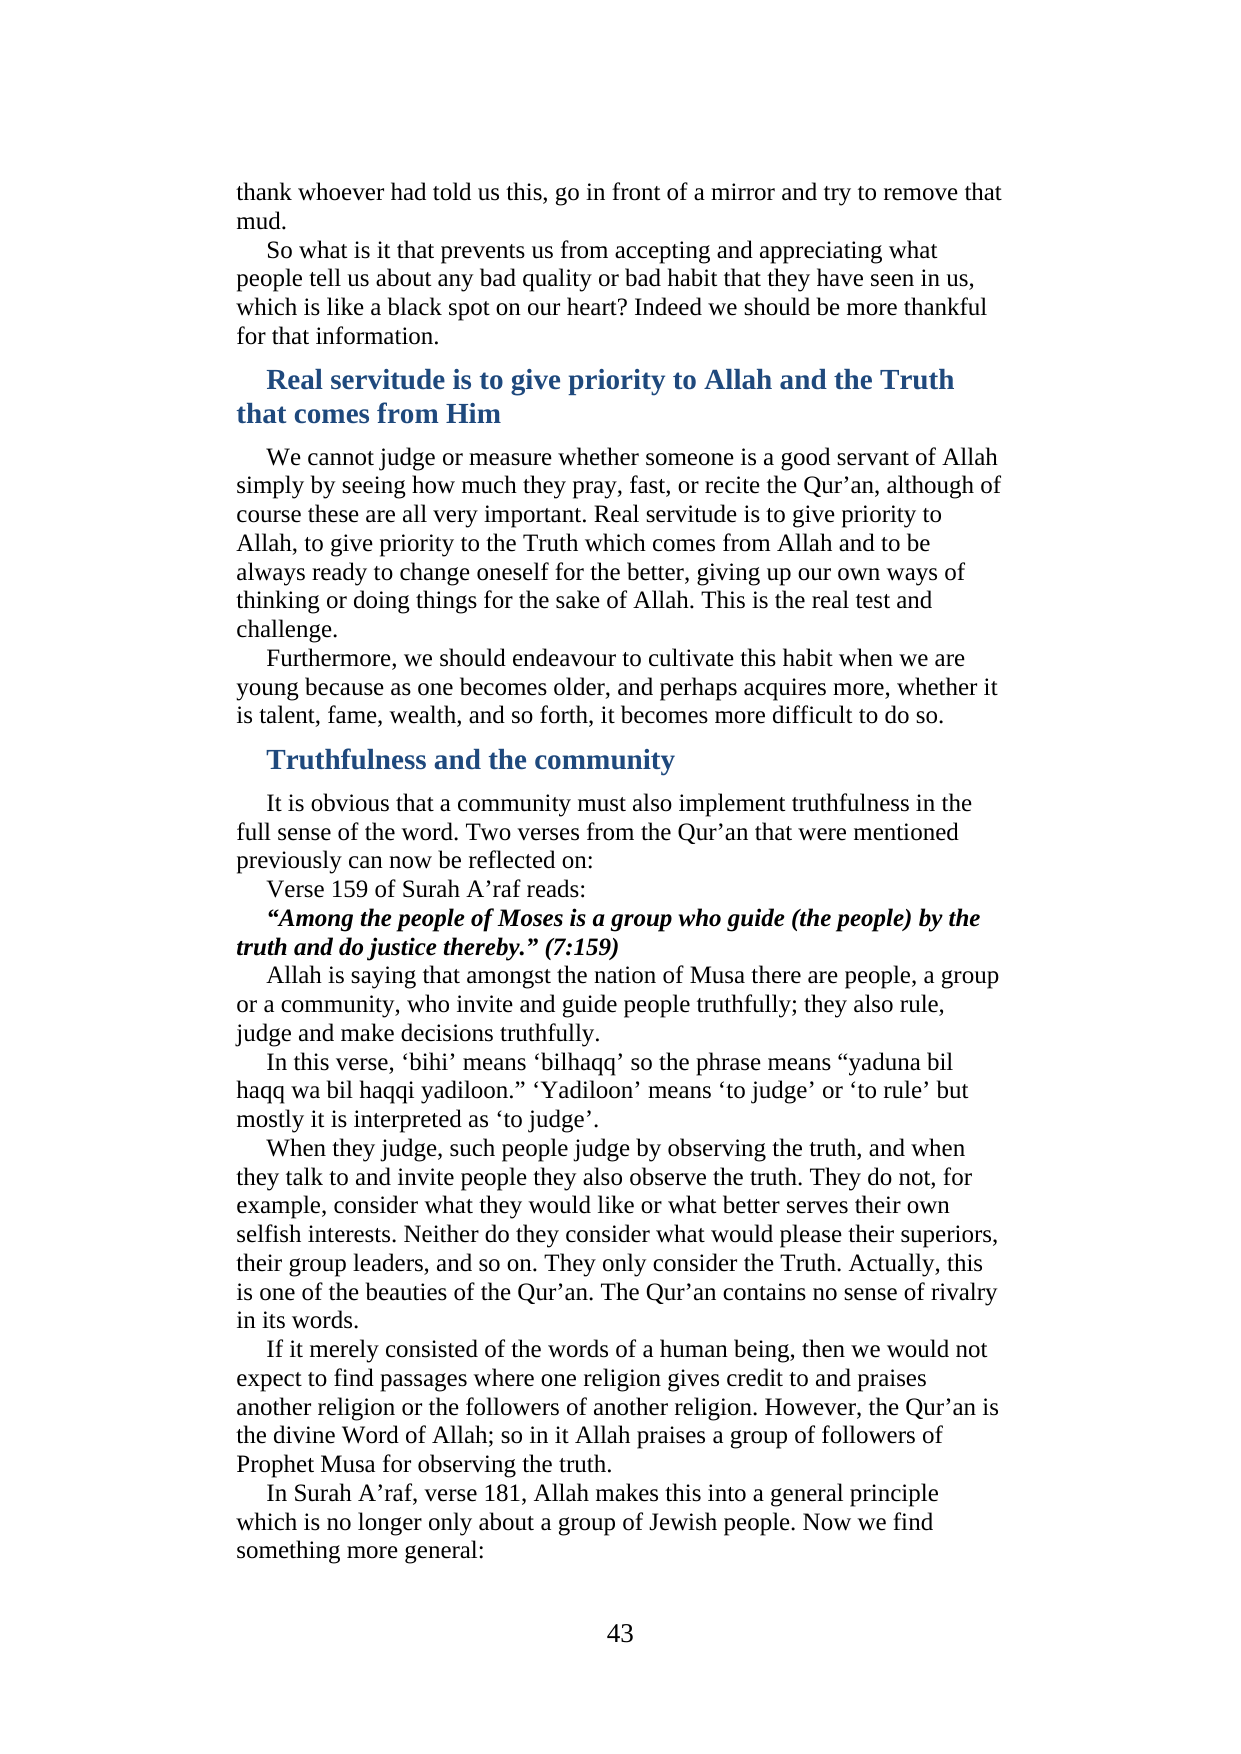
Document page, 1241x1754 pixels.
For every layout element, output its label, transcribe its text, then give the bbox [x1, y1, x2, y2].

text Allah is saying that amongst the nation of Musa there are people, a group or a community, who invite and guide people truthfully; they also rule, judge and make decisions truthfully. [236, 960, 1004, 1047]
text In Surah A’raf, verse 181, Allah makes this into a general principle which is no longer only about a group of Jewish people. Now we find something more general: [236, 1478, 1004, 1564]
text We cannot judge or measure whether someone is a good servant of Allah simply by seeing how much they pray, fast, or recite the Qur’an, although of course these are all very important. Real servitude is to give priority to Allah, to give priority to the Truth which comes from Allah and to be always ready to change oneself for the better, giving up our own ways of thinking or doing things for the sake of Allah. This is the real test and challenge. [236, 442, 1004, 643]
text When they judge, such people judge by observing the truth, and when they talk to and invite people they also observe the truth. They do not, for example, consider what they would like or what better serves their own selfish interests. Neither do they consider what would please their superiors, their group leaders, and so on. They only consider the Truth. Actually, this is one of the beauties of the Qur’an. The Qur’an contains no sense of rivalry in its words. [236, 1133, 1004, 1334]
subtitle Truthfulness and the community [236, 742, 1004, 775]
text If it merely consisted of the words of a human being, then we would not expect to find passages where one religion gives credit to and praises another religion or the followers of another religion. However, the Qur’an is the divine Word of Allah; so in it Allah praises a group of followers of Prophet Musa for observing the truth. [236, 1334, 1004, 1478]
text Furthermore, we should endeavour to cultivate this habit when we are young because as one becomes older, and perhaps acquires more, whether it is talent, fame, wealth, and so forth, it becomes more difficult to do so. [236, 643, 1004, 729]
text In this verse, ‘bihi’ means ‘bilhaqq’ so the phrase means “yaduna bil haqq wa bil haqqi yadiloon.” ‘Yadiloon’ means ‘to judge’ or ‘to rule’ but mostly it is interpreted as ‘to judge’. [236, 1047, 1004, 1133]
text It is obvious that a community must also implement truthfulness in the full sense of the word. Two verses from the Qur’an that were mentioned previously can now be reflected on: [236, 788, 1004, 874]
text Verse 159 of Surah A’raf reads: [236, 874, 1004, 903]
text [236, 177, 1004, 235]
text “Among the people of Moses is a group who guide (the people) by the truth and do justice thereby.” (7:159) [236, 903, 1004, 960]
subtitle Real servitude is to give priority to Allah and the Truth that comes from Him [236, 362, 1004, 429]
text So what is it that prevents us from accepting and appreciating what people tell us about any bad quality or bad habit that they have seen in us, which is like a black spot on our heart? Indeed we should be more thankful for that information. [236, 235, 1004, 350]
